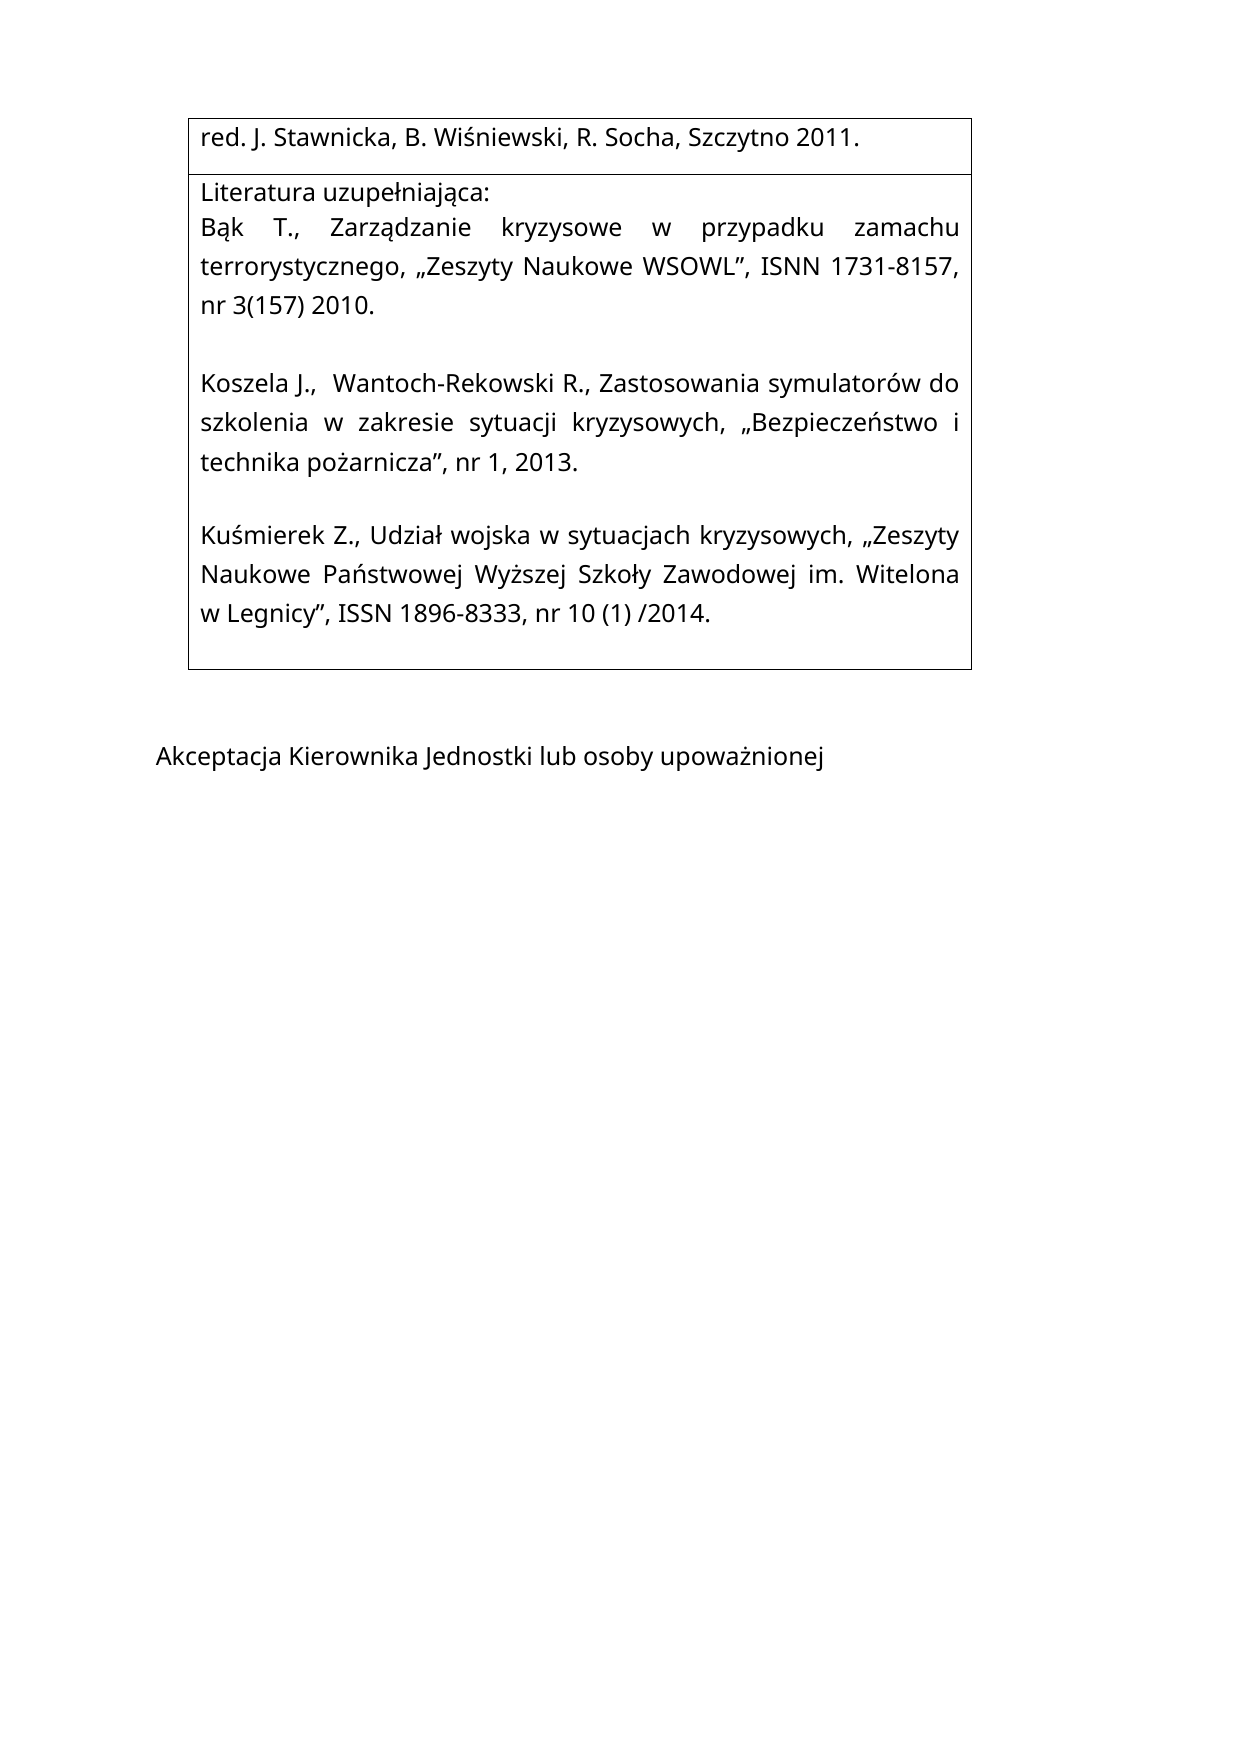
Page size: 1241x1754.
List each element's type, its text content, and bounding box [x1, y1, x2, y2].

text Akceptacja Kierownika Jednostki lub osoby upoważnionej [156, 738, 1122, 772]
table_cell Literatura uzupełniająca: Bąk T., Zarządzanie kryzysowe w przypadku zamachu terrorystycznego, „Zeszyty Naukowe WSOWL”, ISNN 1731-8157, nr 3(157) 2010. Koszela J., Wantoch-Rekowski R., Zastosowania symulatorów do szkolenia w zakresie sytuacji kryzysowych, „Bezpieczeństwo i technika pożarnicza”, nr 1, 2013. Kuśmierek Z., Udział wojska w sytuacjach kryzysowych, „Zeszyty Naukowe Państwowej Wyższej Szkoły Zawodowej im. Witelona w Legnicy”, ISSN 1896-8333, nr 10 (1) /2014. [189, 175, 971, 669]
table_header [189, 119, 971, 174]
